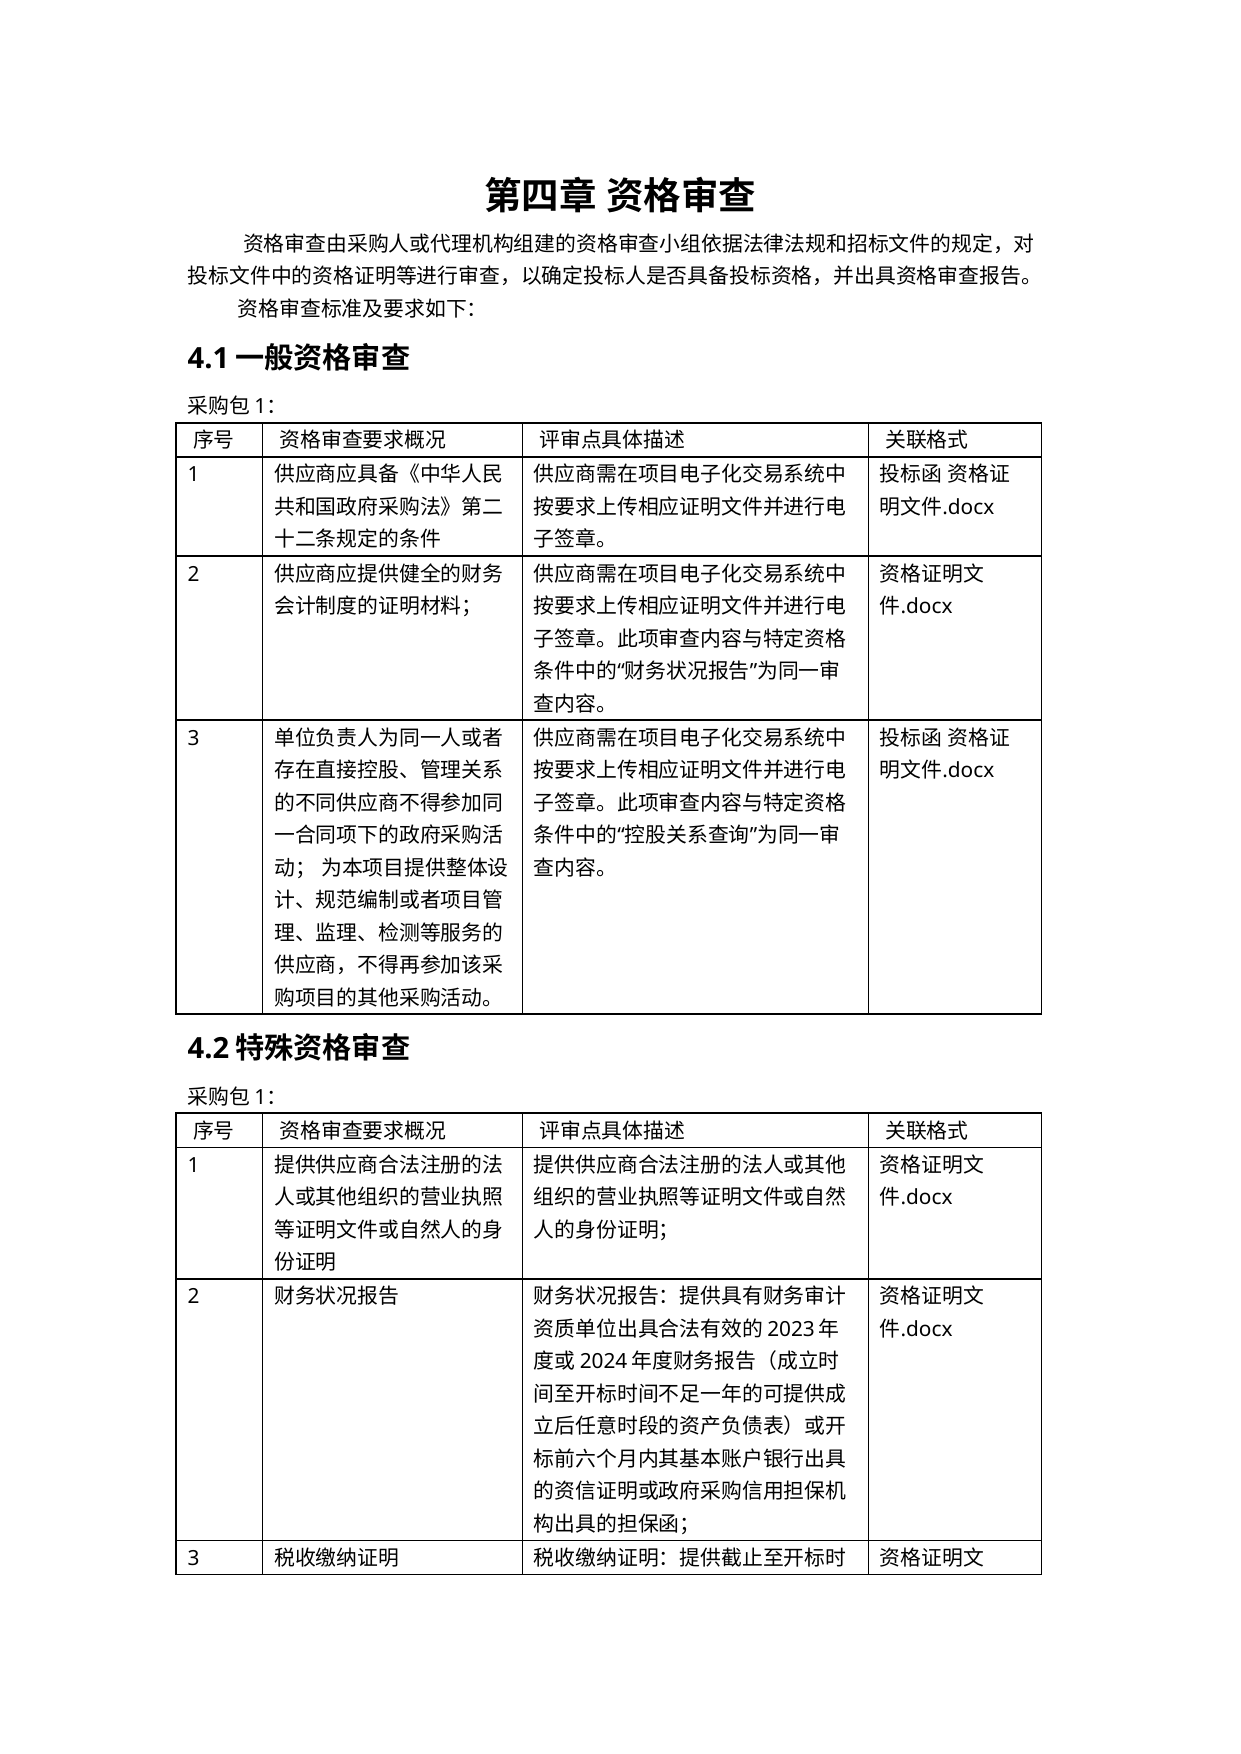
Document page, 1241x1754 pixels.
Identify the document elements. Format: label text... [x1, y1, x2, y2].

table_cell 单位负责人为同一人或者存在直接控股、管理关系的不同供应商不得参加同一合同项下的政府采购活动； 为本项目提供整体设计、规范编制或者项目管理、监理、检测等服务的供应商，不得再参加该采购项目的其他采购活动。 [263, 721, 522, 1013]
table_cell 3 [177, 1541, 262, 1573]
table_cell 资格证明文件.docx [869, 1148, 1041, 1278]
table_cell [523, 1541, 868, 1573]
table_cell 财务状况报告：提供具有财务审计资质单位出具合法有效的2023年度或2024年度财务报告（成立时间至开标时间不足一年的可提供成立后任意时段的资产负债表）或开标前六个月内其基本账户银行出具的资信证明或政府采购信用担保机构出具的担保函； [523, 1280, 868, 1539]
table_cell 供应商需在项目电子化交易系统中按要求上传相应证明文件并进行电子签章。此项审查内容与特定资格条件中的“财务状况报告”为同一审查内容。 [523, 557, 868, 719]
table_cell 提供供应商合法注册的法人或其他组织的营业执照等证明文件或自然人的身份证明 [263, 1148, 522, 1278]
text 采购包1： [187, 1080, 1053, 1112]
text 4.1一般资格审查 [187, 324, 1053, 389]
table_cell 1 [177, 458, 262, 555]
table_cell 供应商需在项目电子化交易系统中按要求上传相应证明文件并进行电子签章。此项审查内容与特定资格条件中的“控股关系查询”为同一审查内容。 [523, 721, 868, 1013]
text 4.2特殊资格审查 [187, 1015, 1053, 1080]
text 资格审查由采购人或代理机构组建的资格审查小组依据法律法规和招标文件的规定，对投标文件中的资格证明等进行审查，以确定投标人是否具备投标资格，并出具资格审查报告。 [187, 227, 1053, 292]
table_header 评审点具体描述 [523, 424, 868, 456]
table_cell 资格证明文件.docx [869, 557, 1041, 719]
text 采购包1： [187, 389, 1053, 422]
table_header 资格审查要求概况 [263, 1114, 522, 1146]
table_header 关联格式 [869, 424, 1041, 456]
table_header 资格审查要求概况 [263, 424, 522, 456]
table_cell 投标函 资格证明文件.docx [869, 458, 1041, 555]
table_cell 投标函 资格证明文件.docx [869, 721, 1041, 1013]
table_cell 供应商应提供健全的财务会计制度的证明材料； [263, 557, 522, 719]
table_cell 资格证明文件.docx [869, 1280, 1041, 1539]
table_cell 供应商应具备《中华人民共和国政府采购法》第二十二条规定的条件 [263, 458, 522, 555]
table_header 关联格式 [869, 1114, 1041, 1146]
table_cell 提供供应商合法注册的法人或其他组织的营业执照等证明文件或自然人的身份证明； [523, 1148, 868, 1278]
text 资格审查标准及要求如下： [187, 292, 1053, 324]
table_cell 3 [177, 721, 262, 1013]
table_cell 财务状况报告 [263, 1280, 522, 1539]
table_header 评审点具体描述 [523, 1114, 868, 1146]
table_cell 2 [177, 1280, 262, 1539]
table_cell 税收缴纳证明 [263, 1541, 522, 1573]
table_header 序号 [177, 424, 262, 456]
table_cell 2 [177, 557, 262, 719]
table_cell 1 [177, 1148, 262, 1278]
table_cell 资格证明文件.docx [869, 1541, 1041, 1573]
table_header 序号 [177, 1114, 262, 1146]
table_cell 供应商需在项目电子化交易系统中按要求上传相应证明文件并进行电子签章。 [523, 458, 868, 555]
text 第四章 资格审查 [187, 162, 1053, 227]
